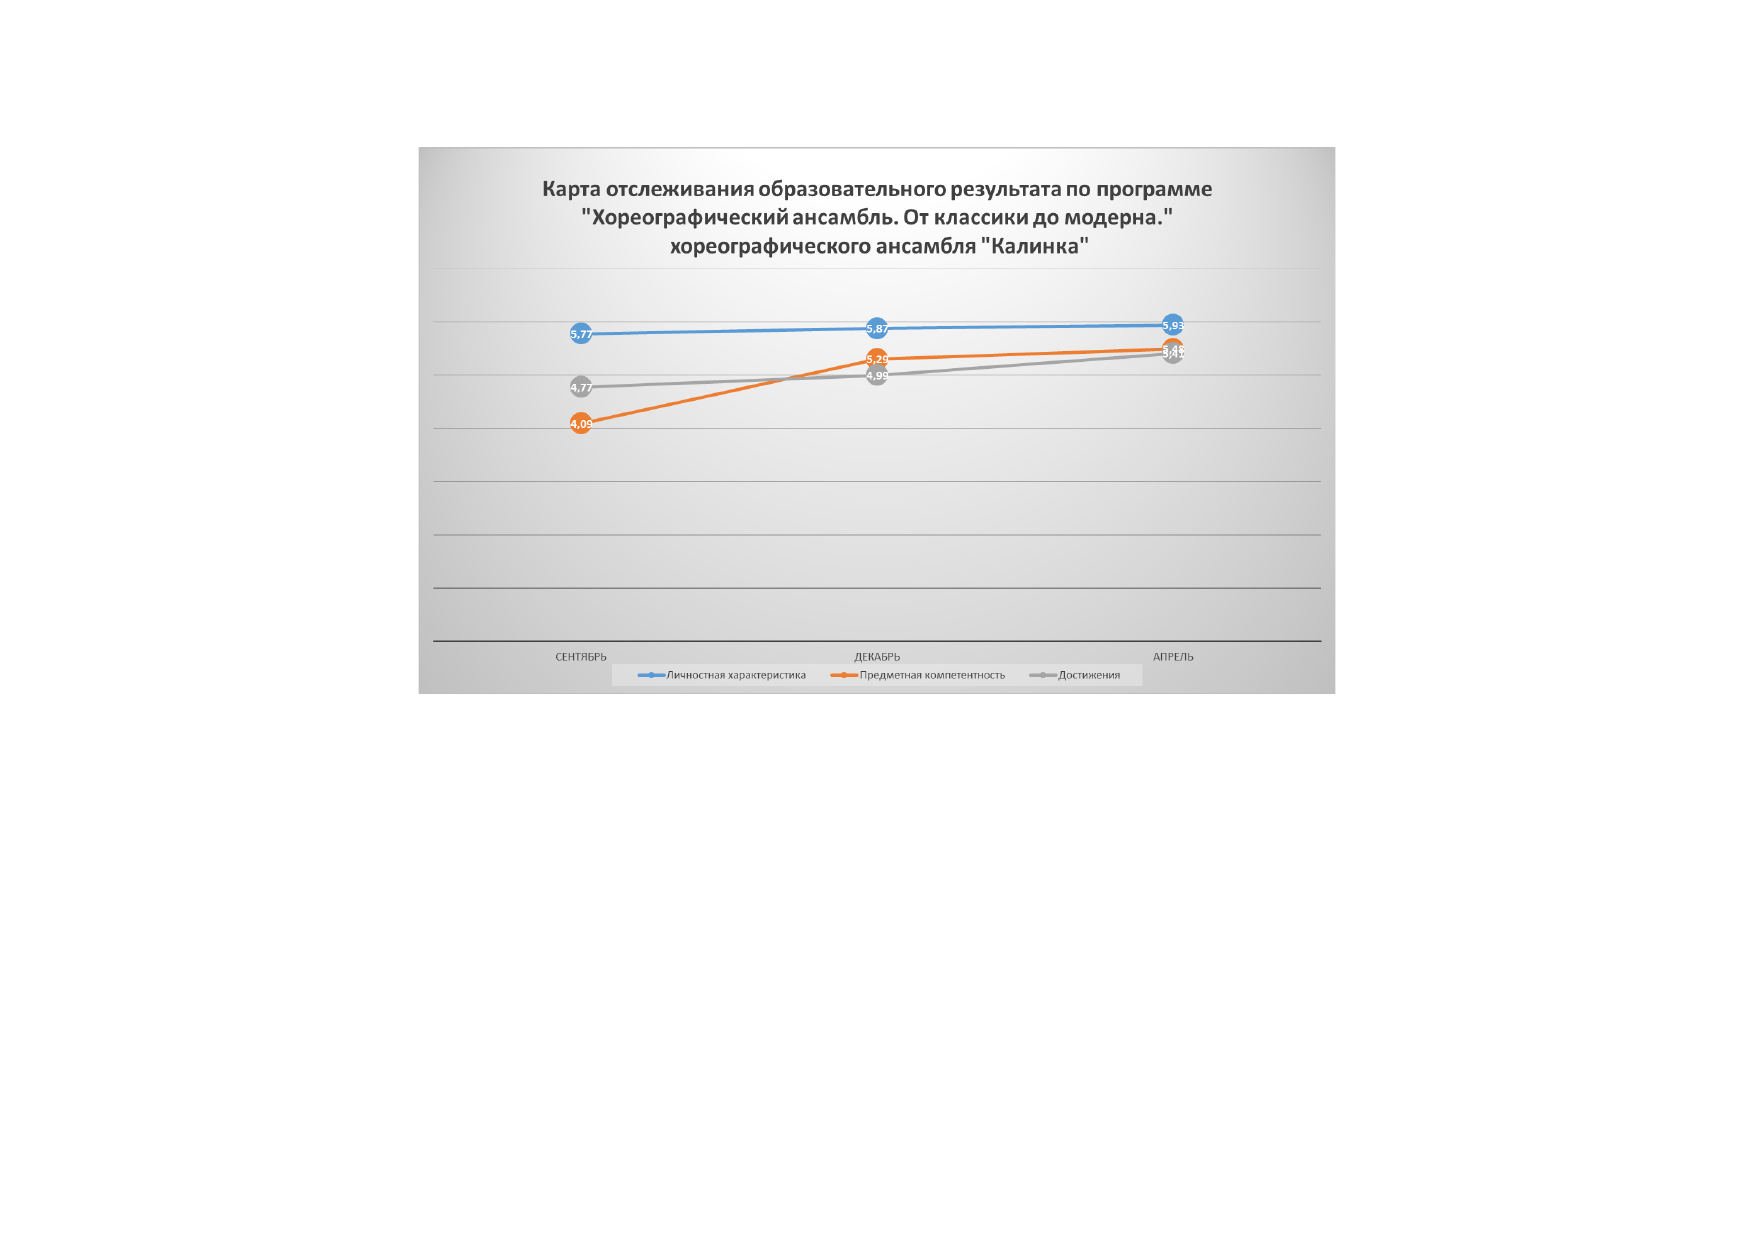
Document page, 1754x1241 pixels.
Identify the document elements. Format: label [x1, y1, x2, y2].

picture [418, 147, 1336, 694]
